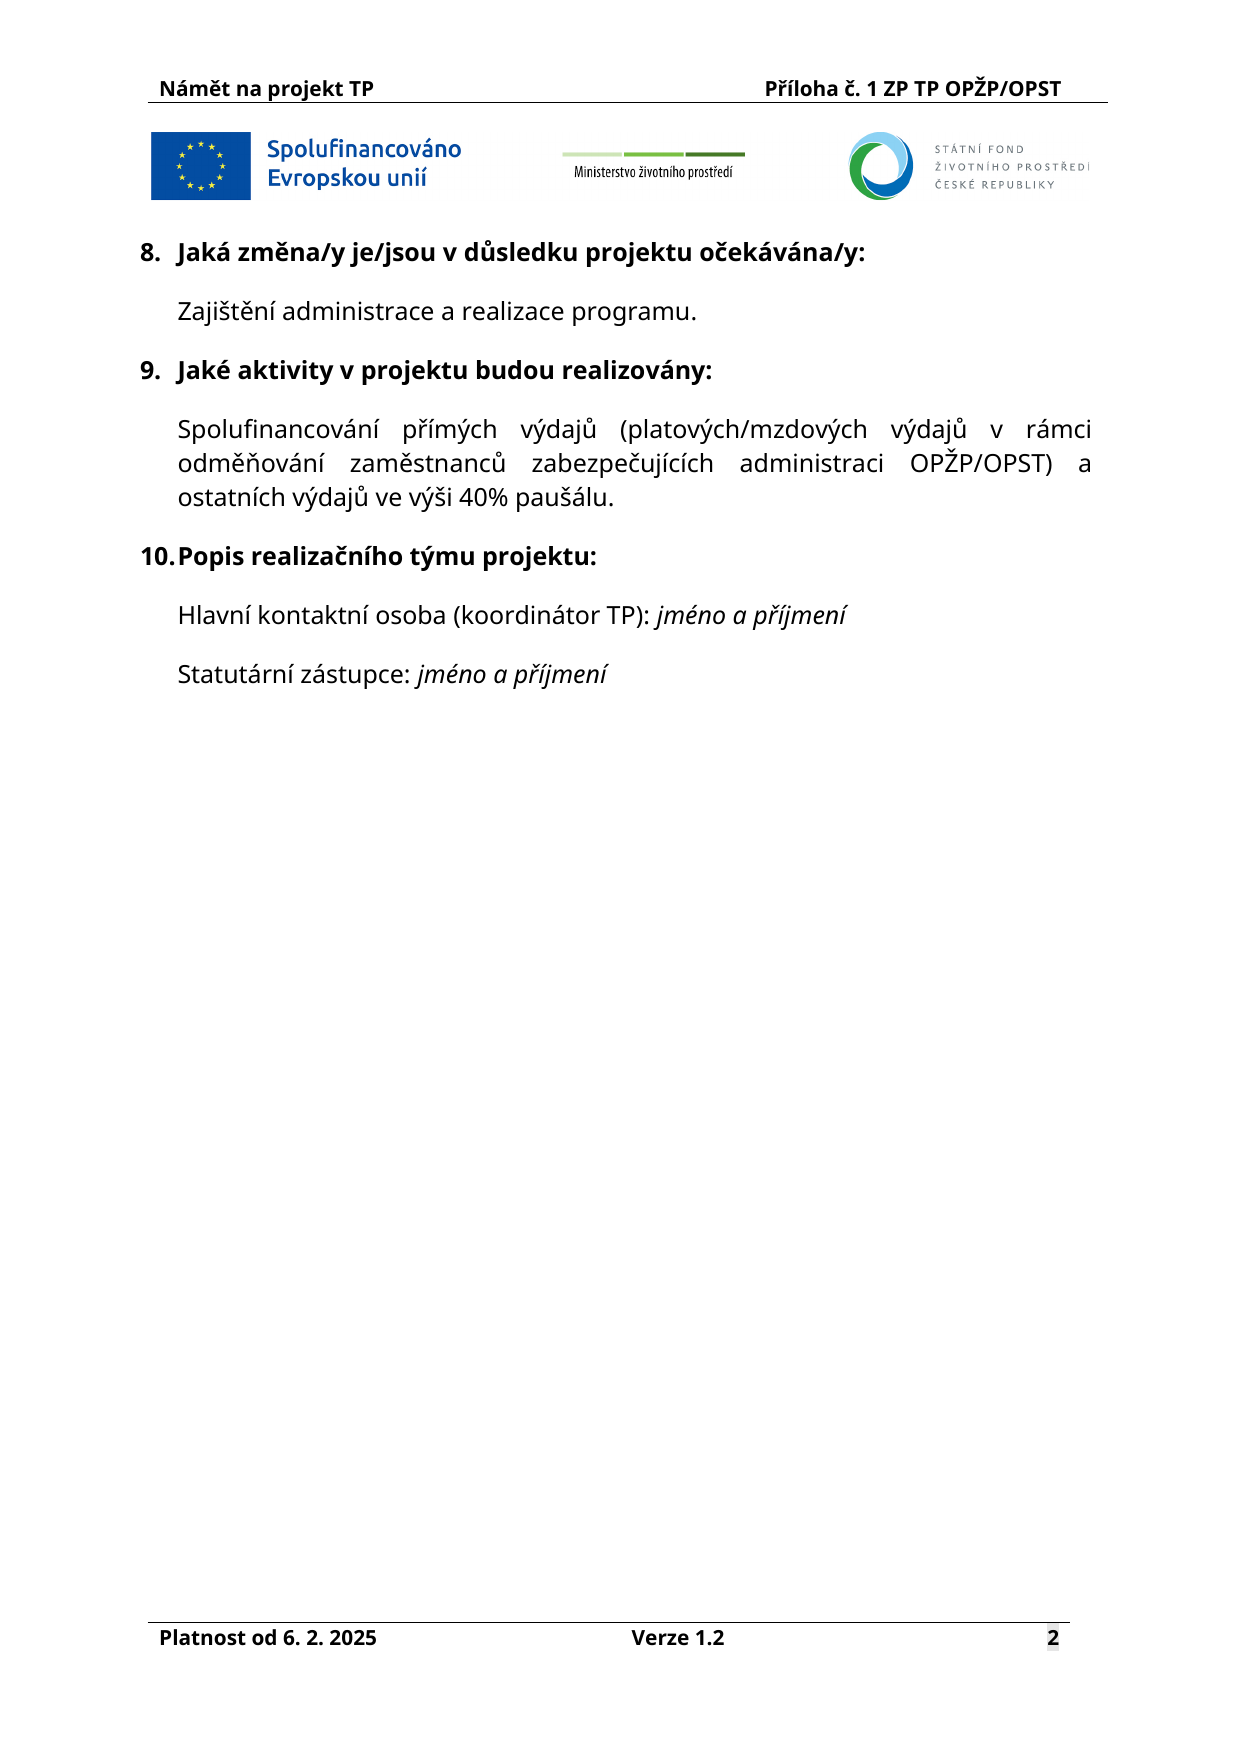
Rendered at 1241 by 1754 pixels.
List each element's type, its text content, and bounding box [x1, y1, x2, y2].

text Zajištění administrace a realizace programu. [177, 293, 1093, 327]
text Statutární zástupce: jméno a příjmení [177, 657, 1093, 691]
picture [151, 132, 1090, 201]
text Spolufinancování přímých výdajů (platových/mzdových výdajů v rámci odměňování zaměstnanců zabezpečujících administraci OPŽP/OPST) a ostatních výdajů ve výši 40% paušálu. [177, 411, 1093, 514]
text Hlavní kontaktní osoba (koordinátor TP): jméno a příjmení [177, 598, 1093, 632]
list Jaká změna/y je/jsou v důsledku projektu očekávána/y: [140, 234, 1093, 268]
list Jaké aktivity v projektu budou realizovány: [140, 352, 1093, 386]
list Popis realizačního týmu projektu: [140, 539, 1093, 573]
